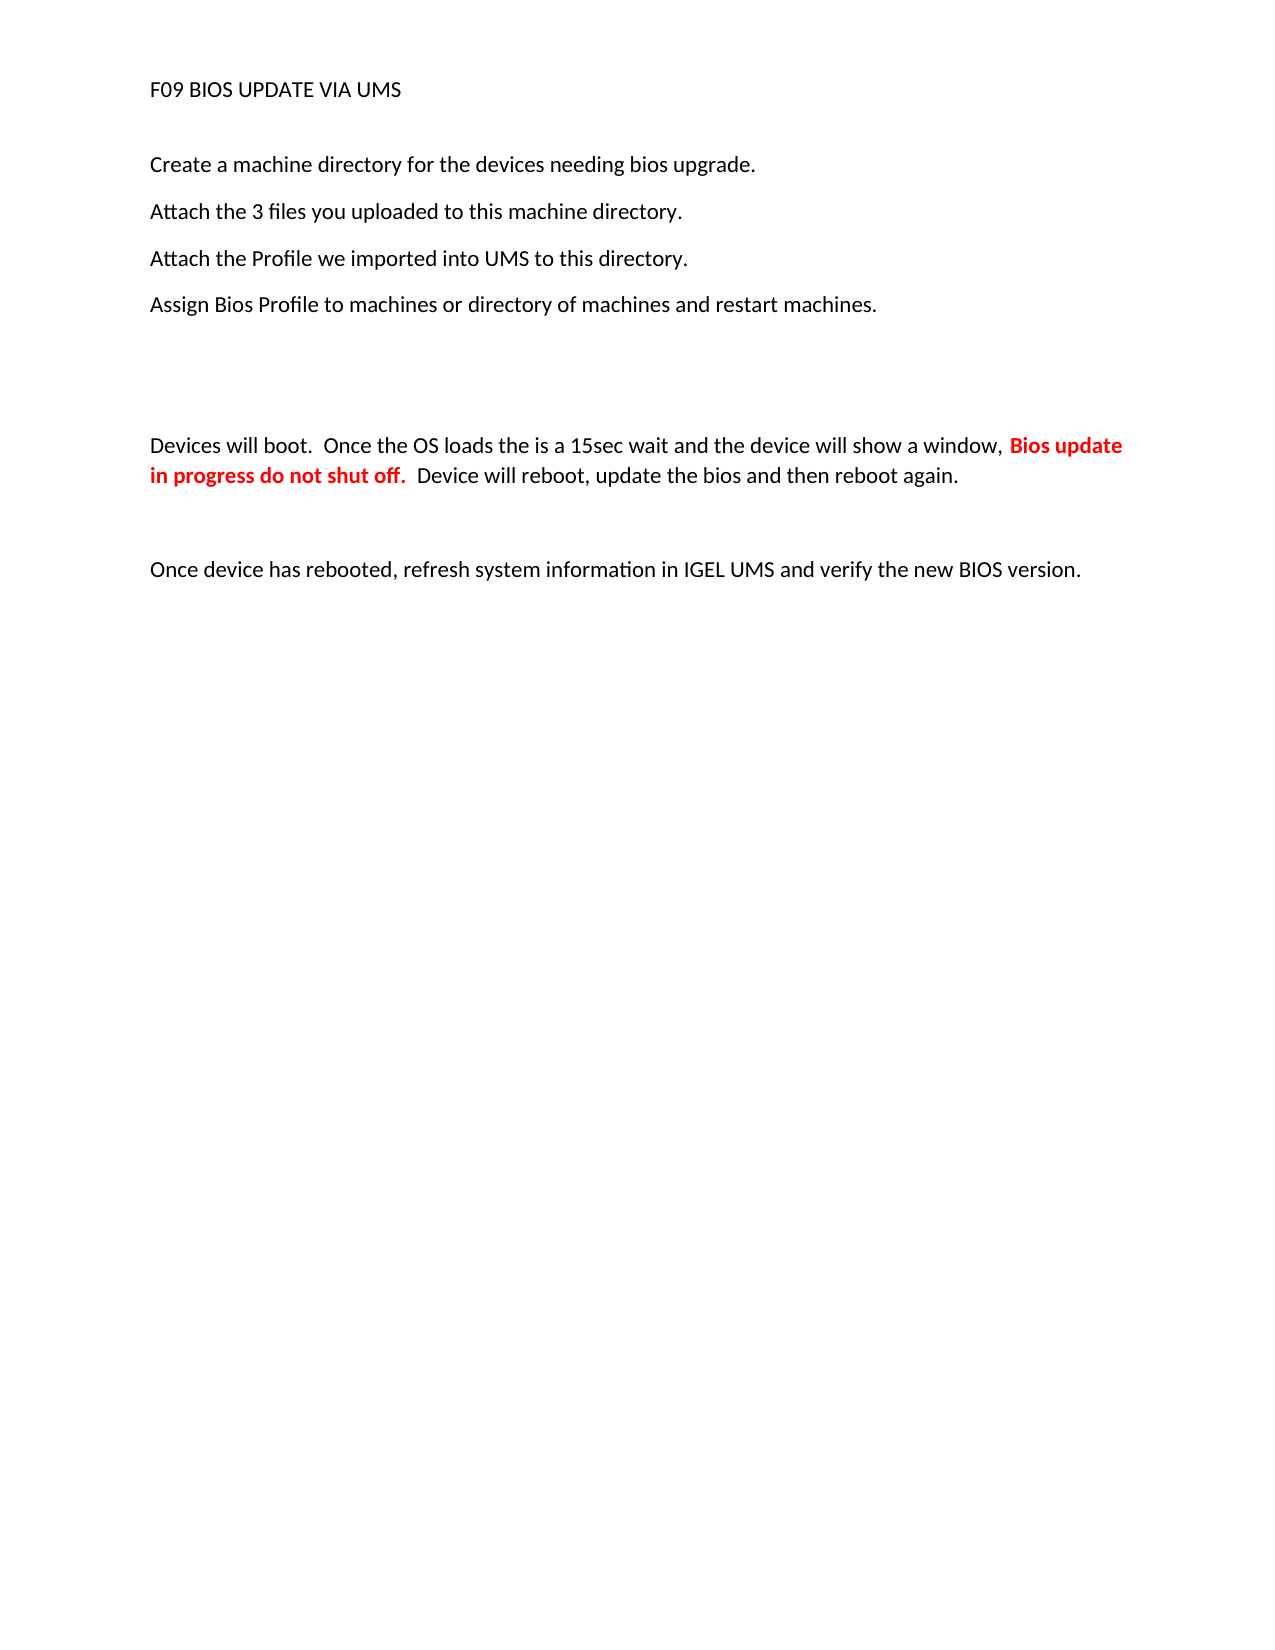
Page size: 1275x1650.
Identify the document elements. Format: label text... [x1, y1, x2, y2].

text Attach the Profile we imported into UMS to this directory. [150, 244, 1125, 272]
text Assign Bios Profile to machines or directory of machines and restart machines. [150, 291, 1125, 319]
text Create a machine directory for the devices needing bios upgrade. [150, 150, 1125, 178]
text Attach the 3 files you uploaded to this machine directory. [150, 197, 1125, 225]
text Devices will boot. Once the OS loads the is a 15sec wait and the device will show a window, Bios update in progress do not shut off. Device will reboot, update the bios and then reboot again. [150, 431, 1125, 489]
text Once device has rebooted, refresh system information in IGEL UMS and verify the new BIOS version. [150, 555, 1125, 583]
